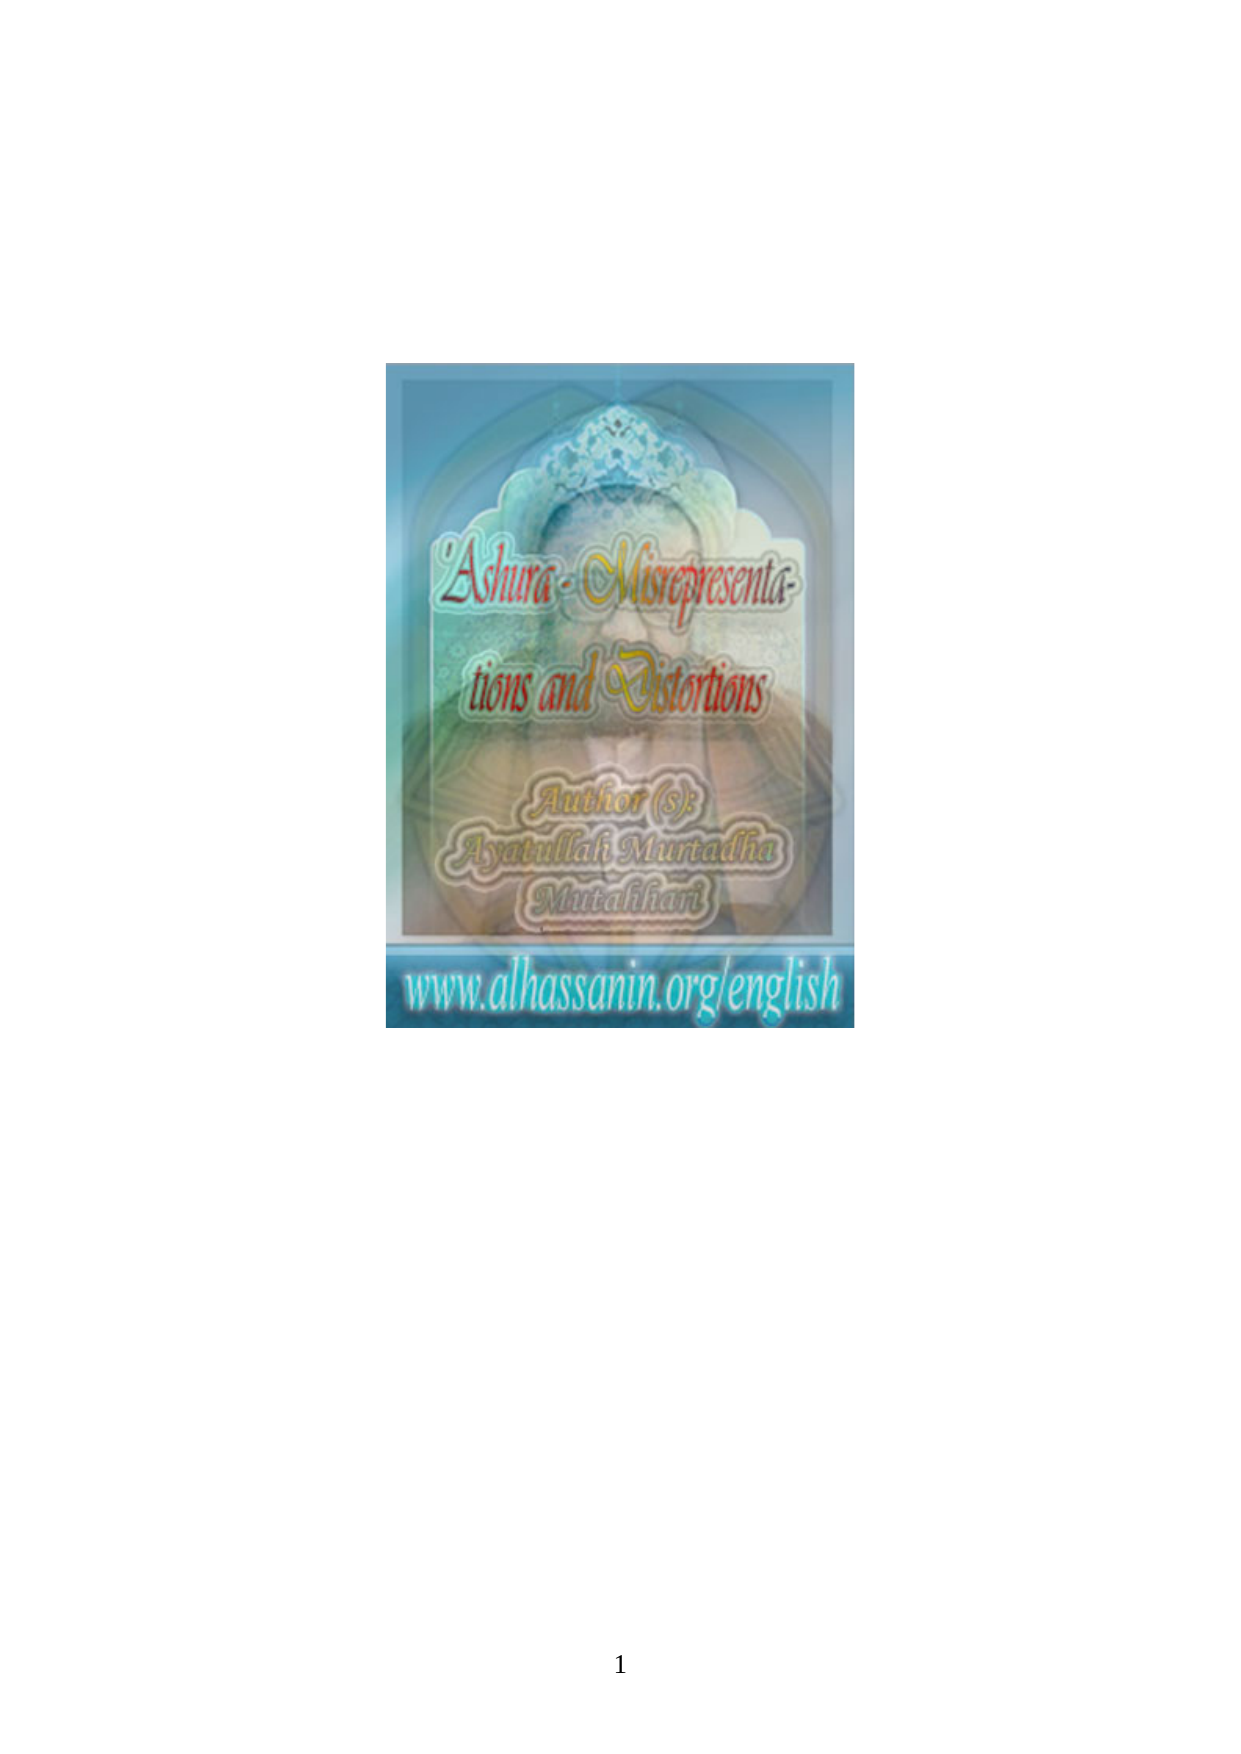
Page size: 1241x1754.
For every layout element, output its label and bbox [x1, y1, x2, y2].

picture [385, 363, 855, 1028]
